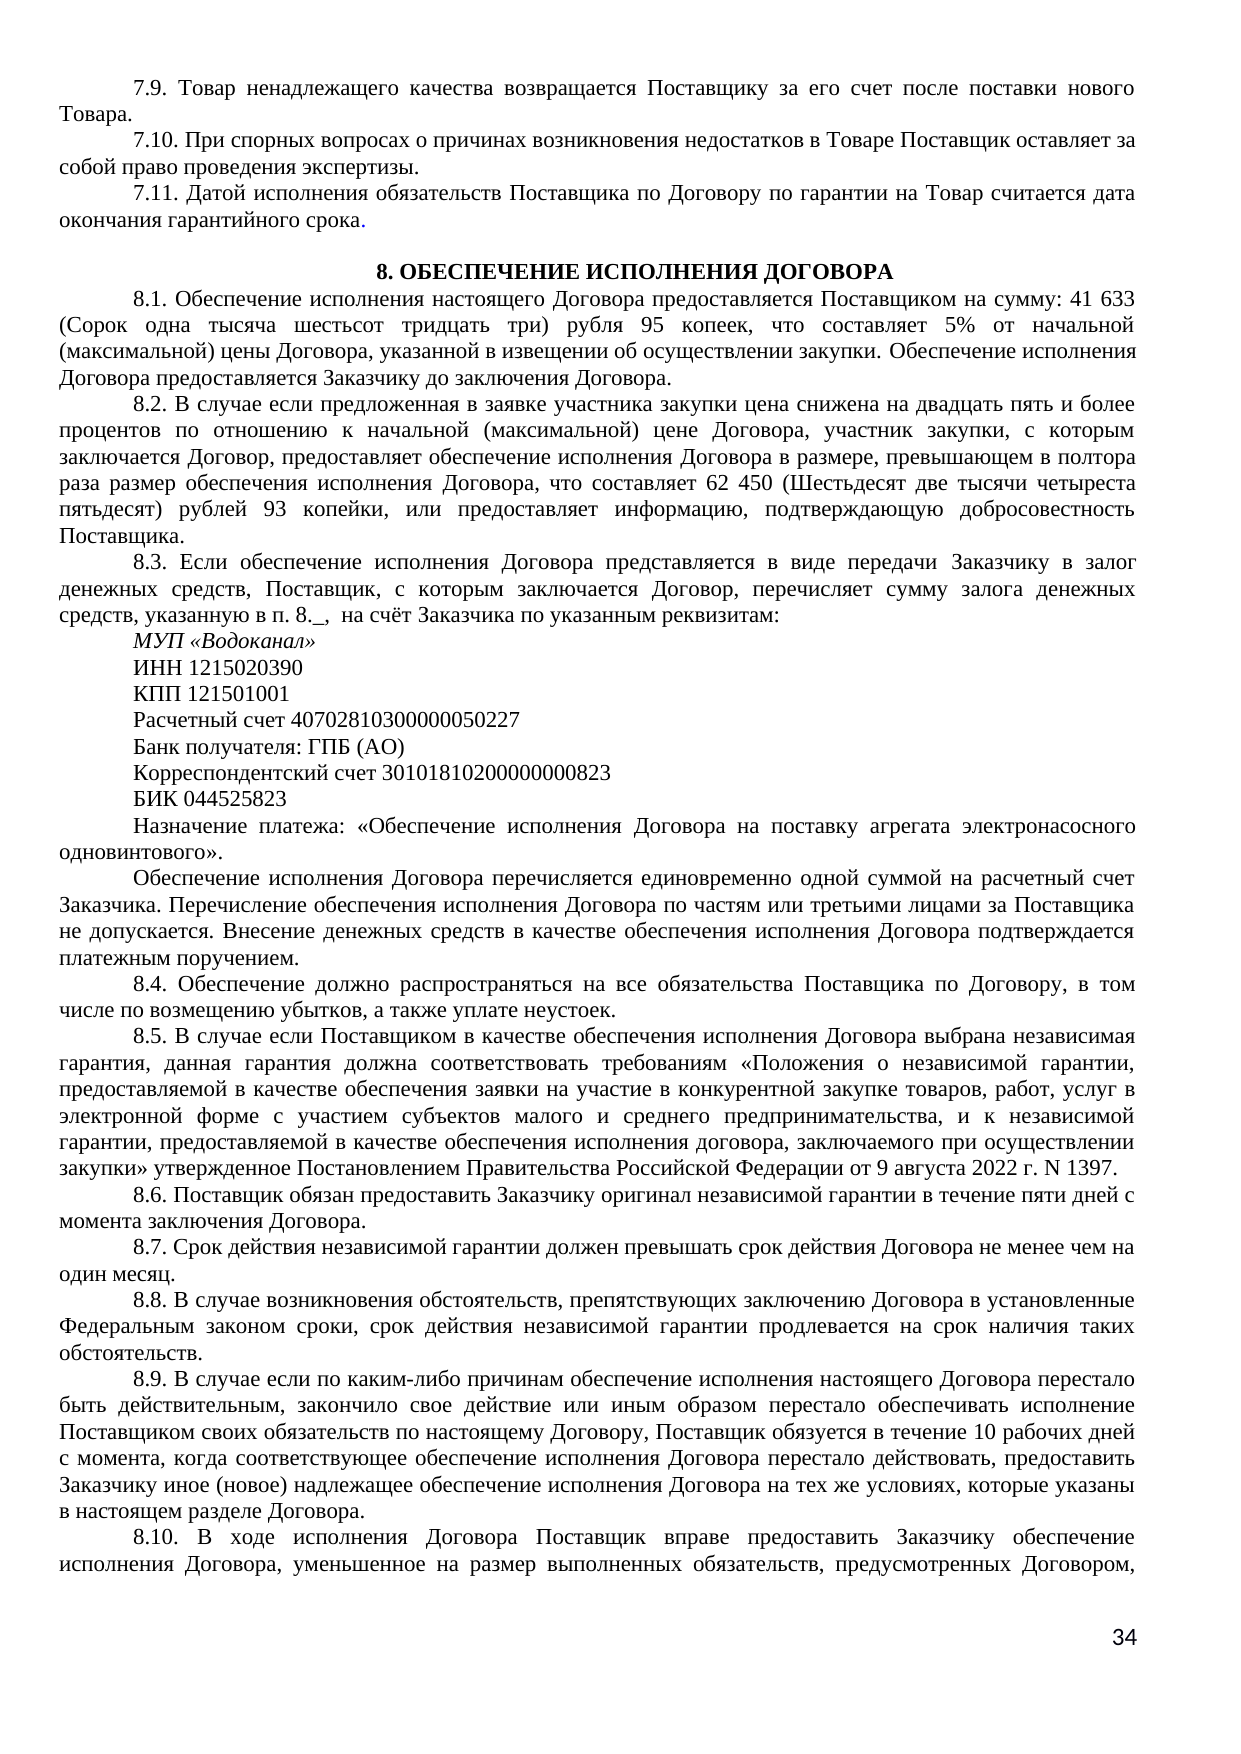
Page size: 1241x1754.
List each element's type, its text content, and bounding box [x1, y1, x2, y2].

text 8.2. В случае если предложенная в заявке участника закупки цена снижена на двадцать пять и более процентов по отношению к начальной (максимальной) цене Договора, участник закупки, с которым заключается Договор, предоставляет обеспечение исполнения Договора в размере, превышающем в полтора раза размер обеспечения исполнения Договора, что составляет 62 450 (Шестьдесят две тысячи четыреста пятьдесят) рублей 93 копейки, или предоставляет информацию, подтверждающую добросовестность Поставщика. [59, 390, 1137, 548]
text Банк получателя: ГПБ (АО) [59, 733, 1137, 759]
text 8.5. В случае если Поставщиком в качестве обеспечения исполнения Договора выбрана независимая гарантия, данная гарантия должна соответствовать требованиям «Положения о независимой гарантии, предоставляемой в качестве обеспечения заявки на участие в конкурентной закупке товаров, работ, услуг в электронной форме с участием субъектов малого и среднего предпринимательства, и к независимой гарантии, предоставляемой в качестве обеспечения исполнения договора, заключаемого при осуществлении закупки» утвержденное Постановлением Правительства Российской Федерации от 9 августа 2022 г. N 1397. [59, 1023, 1137, 1181]
text 7.10. При спорных вопросах о причинах возникновения недостатков в Товаре Поставщик оставляет за собой право проведения экспертизы. [59, 127, 1137, 179]
text 8.1. Обеспечение исполнения настоящего Договора предоставляется Поставщиком на сумму: 41 633 (Сорок одна тысяча шестьсот тридцать три) рубля 95 копеек, что составляет 5% от начальной (максимальной) цены Договора, указанной в извещении об осуществлении закупки. Обеспечение исполнения Договора предоставляется Заказчику до заключения Договора. [59, 285, 1137, 390]
text 7.9. Товар ненадлежащего качества возвращается Поставщику за его счет после поставки нового Товара. [59, 74, 1137, 127]
text Обеспечение исполнения Договора перечисляется единовременно одной суммой на расчетный счет Заказчика. Перечисление обеспечения исполнения Договора по частям или третьими лицами за Поставщика не допускается. Внесение денежных средств в качестве обеспечения исполнения Договора подтверждается платежным поручением. [59, 864, 1137, 970]
text КПП 121501001 [59, 680, 1137, 706]
text 8.6. Поставщик обязан предоставить Заказчику оригинал независимой гарантии в течение пяти дней с момента заключения Договора. [59, 1181, 1137, 1233]
text Корреспондентский счет 30101810200000000823 [59, 759, 1137, 785]
text 8. ОБЕСПЕЧЕНИЕ ИСПОЛНЕНИЯ ДОГОВОРА [59, 258, 1137, 285]
text 7.11. Датой исполнения обязательств Поставщика по Договору по гарантии на Товар считается дата окончания гарантийного срока. [59, 179, 1137, 232]
text МУП «Водоканал» [59, 627, 1137, 654]
text 8.4. Обеспечение должно распространяться на все обязательства Поставщика по Договору, в том числе по возмещению убытков, а также уплате неустоек. [59, 970, 1137, 1023]
text Расчетный счет 40702810300000050227 [59, 706, 1137, 733]
text 8.7. Срок действия независимой гарантии должен превышать срок действия Договора не менее чем на один месяц. [59, 1233, 1137, 1286]
text 8.9. В случае если по каким-либо причинам обеспечение исполнения настоящего Договора перестало быть действительным, закончило свое действие или иным образом перестало обеспечивать исполнение Поставщиком своих обязательств по настоящему Договору, Поставщик обязуется в течение 10 рабочих дней с момента, когда соответствующее обеспечение исполнения Договора перестало действовать, предоставить Заказчику иное (новое) надлежащее обеспечение исполнения Договора на тех же условиях, которые указаны в настоящем разделе Договора. [59, 1365, 1137, 1523]
text Назначение платежа: «Обеспечение исполнения Договора на поставку агрегата электронасосного одновинтового». [59, 812, 1137, 864]
text ИНН 1215020390 [59, 654, 1137, 680]
text 8.3. Если обеспечение исполнения Договора представляется в виде передачи Заказчику в залог денежных средств, Поставщик, с которым заключается Договор, перечисляет сумму залога денежных средств, указанную в п. 8._, на счёт Заказчика по указанным реквизитам: [59, 548, 1137, 627]
text БИК 044525823 [59, 785, 1137, 812]
text 8.8. В случае возникновения обстоятельств, препятствующих заключению Договора в установленные Федеральным законом сроки, срок действия независимой гарантии продлевается на срок наличия таких обстоятельств. [59, 1286, 1137, 1365]
